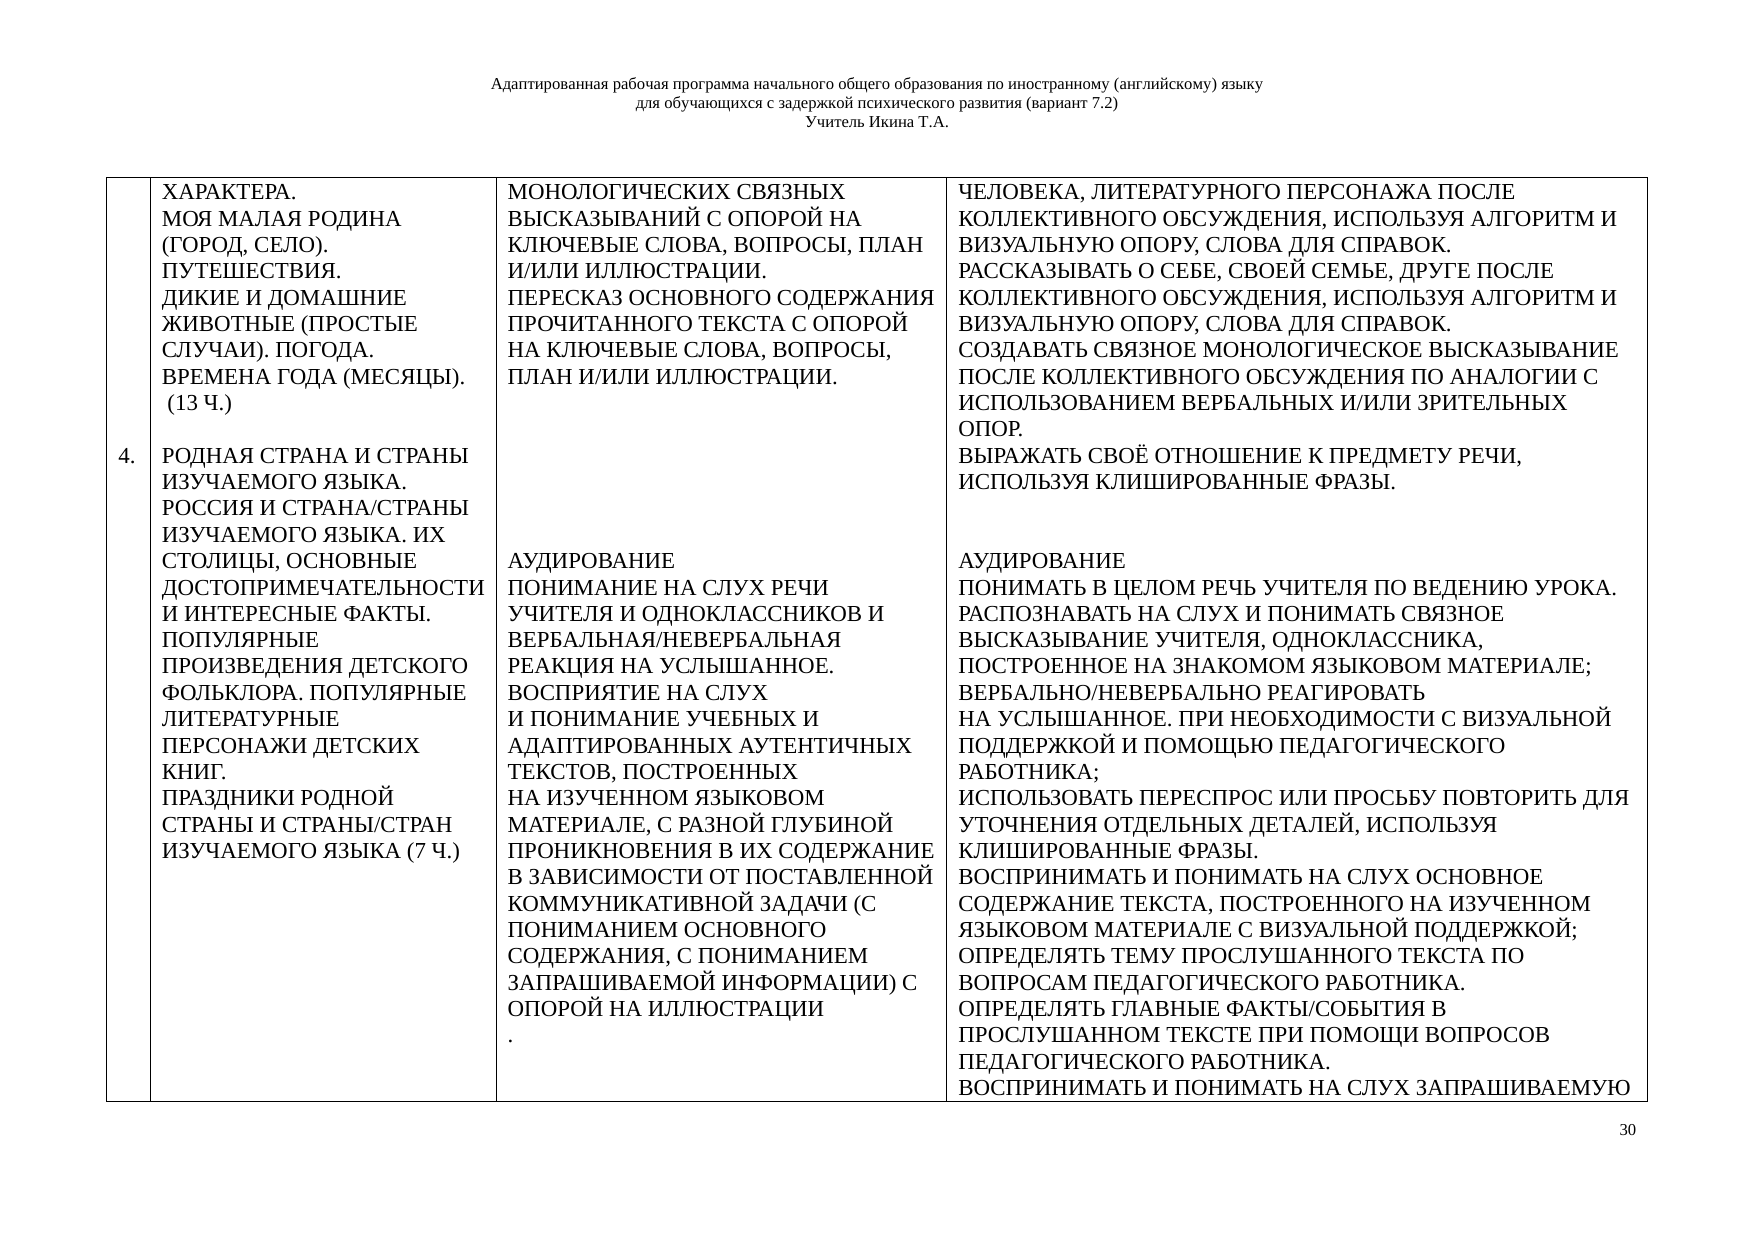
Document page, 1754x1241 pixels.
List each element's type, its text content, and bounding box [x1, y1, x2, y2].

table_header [497, 178, 946, 1101]
table_header 1. 2. 3. 4. [107, 178, 150, 1101]
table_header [151, 178, 496, 1101]
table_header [947, 178, 1647, 1101]
